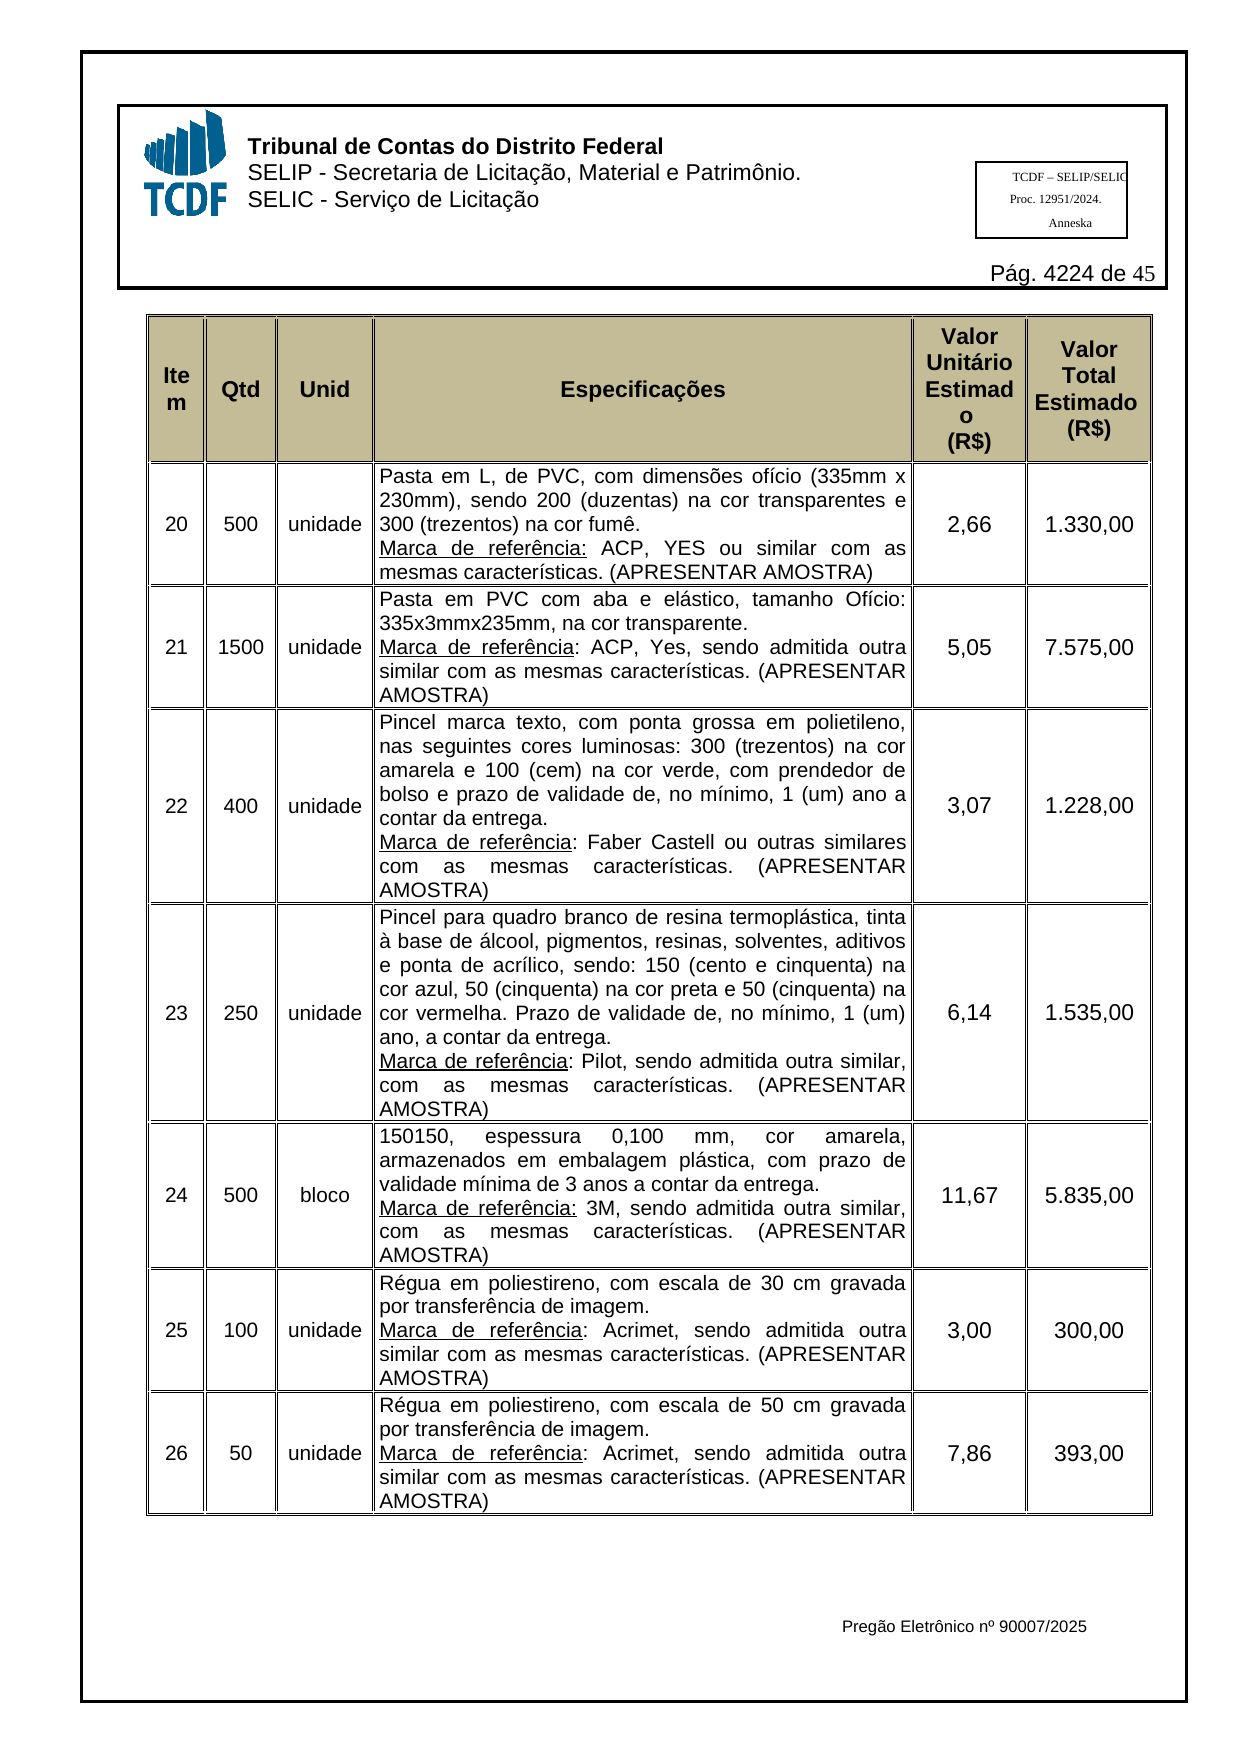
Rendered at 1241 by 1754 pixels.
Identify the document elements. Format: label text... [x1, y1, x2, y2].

table_cell unidade [278, 587, 372, 707]
table_cell 11,67 [914, 1124, 1025, 1267]
table_cell Pasta em PVC com aba e elástico, tamanho Ofício: 335x3mmx235mm, na cor transparente. Marca de referência: ACP, Yes, sendo admitida outra similar com as mesmas características. (APRESENTAR AMOSTRA) [375, 587, 911, 707]
table_cell bloco [278, 1124, 372, 1267]
table_header Item [149, 315, 205, 461]
table_cell unidade [278, 710, 372, 902]
table_cell 24 [148, 1120, 205, 1267]
table_cell 22 [149, 707, 203, 902]
table_cell 5.835,00 [1026, 1120, 1152, 1267]
table_cell 26 [148, 1390, 205, 1513]
table_cell 6,14 [914, 905, 1025, 1120]
table_cell 100 [207, 1270, 275, 1390]
table_cell unidade [278, 905, 372, 1120]
table_cell 1500 [207, 587, 275, 707]
table_cell 250 [207, 905, 275, 1120]
table_cell 3,07 [914, 710, 1025, 902]
table_cell Régua em poliestireno, com escala de 30 cm gravada por transferência de imagem. Marca de referência: Acrimet, sendo admitida outra similar com as mesmas características. (APRESENTAR AMOSTRA) [375, 1270, 911, 1390]
table_cell 2,66 [914, 464, 1025, 584]
table_cell 25 [148, 1267, 205, 1390]
table_cell 7,86 [913, 1393, 1026, 1513]
table_cell 500 [207, 1124, 275, 1267]
table_header Qtd [205, 317, 276, 461]
table_cell 5,05 [914, 587, 1025, 707]
table_cell 1.228,00 [1028, 707, 1150, 902]
table_cell 400 [207, 710, 275, 902]
table_cell 7.575,00 [1026, 584, 1152, 707]
table_cell unidade [276, 1393, 373, 1513]
table_cell Régua em poliestireno, com escala de 50 cm gravada por transferência de imagem. Marca de referência: Acrimet, sendo admitida outra similar com as mesmas características. (APRESENTAR AMOSTRA) [373, 1390, 913, 1513]
table_header Valor Total Estimado (R$) [1026, 317, 1150, 461]
table_cell 1.535,00 [1028, 902, 1150, 1120]
table_header Unid [276, 317, 373, 461]
table_cell 150150, espessura 0,100 mm, cor amarela, armazenados em embalagem plástica, com prazo de validade mínima de 3 anos a contar da entrega. Marca de referência: 3M, sendo admitida outra similar, com as mesmas características. (APRESENTAR AMOSTRA) [375, 1124, 911, 1267]
table_cell 20 [148, 461, 205, 584]
table_cell 23 [149, 902, 203, 1120]
table_cell unidade [278, 1270, 372, 1390]
table_cell 3,00 [914, 1270, 1025, 1390]
table_header Valor Unitário Estimado (R$) [913, 317, 1026, 461]
table_cell 500 [207, 464, 275, 584]
table_cell 393,00 [1026, 1390, 1152, 1513]
picture [129, 107, 241, 218]
table_cell Pasta em L, de PVC, com dimensões ofício (335mm x 230mm), sendo 200 (duzentas) na cor transparentes e 300 (trezentos) na cor fumê. Marca de referência: ACP, YES ou similar com as mesmas características. (APRESENTAR AMOSTRA) [375, 464, 911, 584]
table_cell 21 [148, 584, 205, 707]
table_cell Pincel para quadro branco de resina termoplástica, tinta à base de álcool, pigmentos, resinas, solventes, aditivos e ponta de acrílico, sendo: 150 (cento e cinquenta) na cor azul, 50 (cinquenta) na cor preta e 50 (cinquenta) na cor vermelha. Prazo de validade de, no mínimo, 1 (um) ano, a contar da entrega. Marca de referência: Pilot, sendo admitida outra similar, com as mesmas características. (APRESENTAR AMOSTRA) [375, 905, 911, 1120]
table_cell 50 [205, 1393, 276, 1513]
table_cell unidade [278, 464, 372, 584]
table_cell Pincel marca texto, com ponta grossa em polietileno, nas seguintes cores luminosas: 300 (trezentos) na cor amarela e 100 (cem) na cor verde, com prendedor de bolso e prazo de validade de, no mínimo, 1 (um) ano a contar da entrega. Marca de referência: Faber Castell ou outras similares com as mesmas características. (APRESENTAR AMOSTRA) [375, 710, 911, 902]
table_cell 1.330,00 [1026, 461, 1152, 584]
table_header Especificações [373, 315, 913, 461]
table_cell 300,00 [1026, 1267, 1152, 1390]
